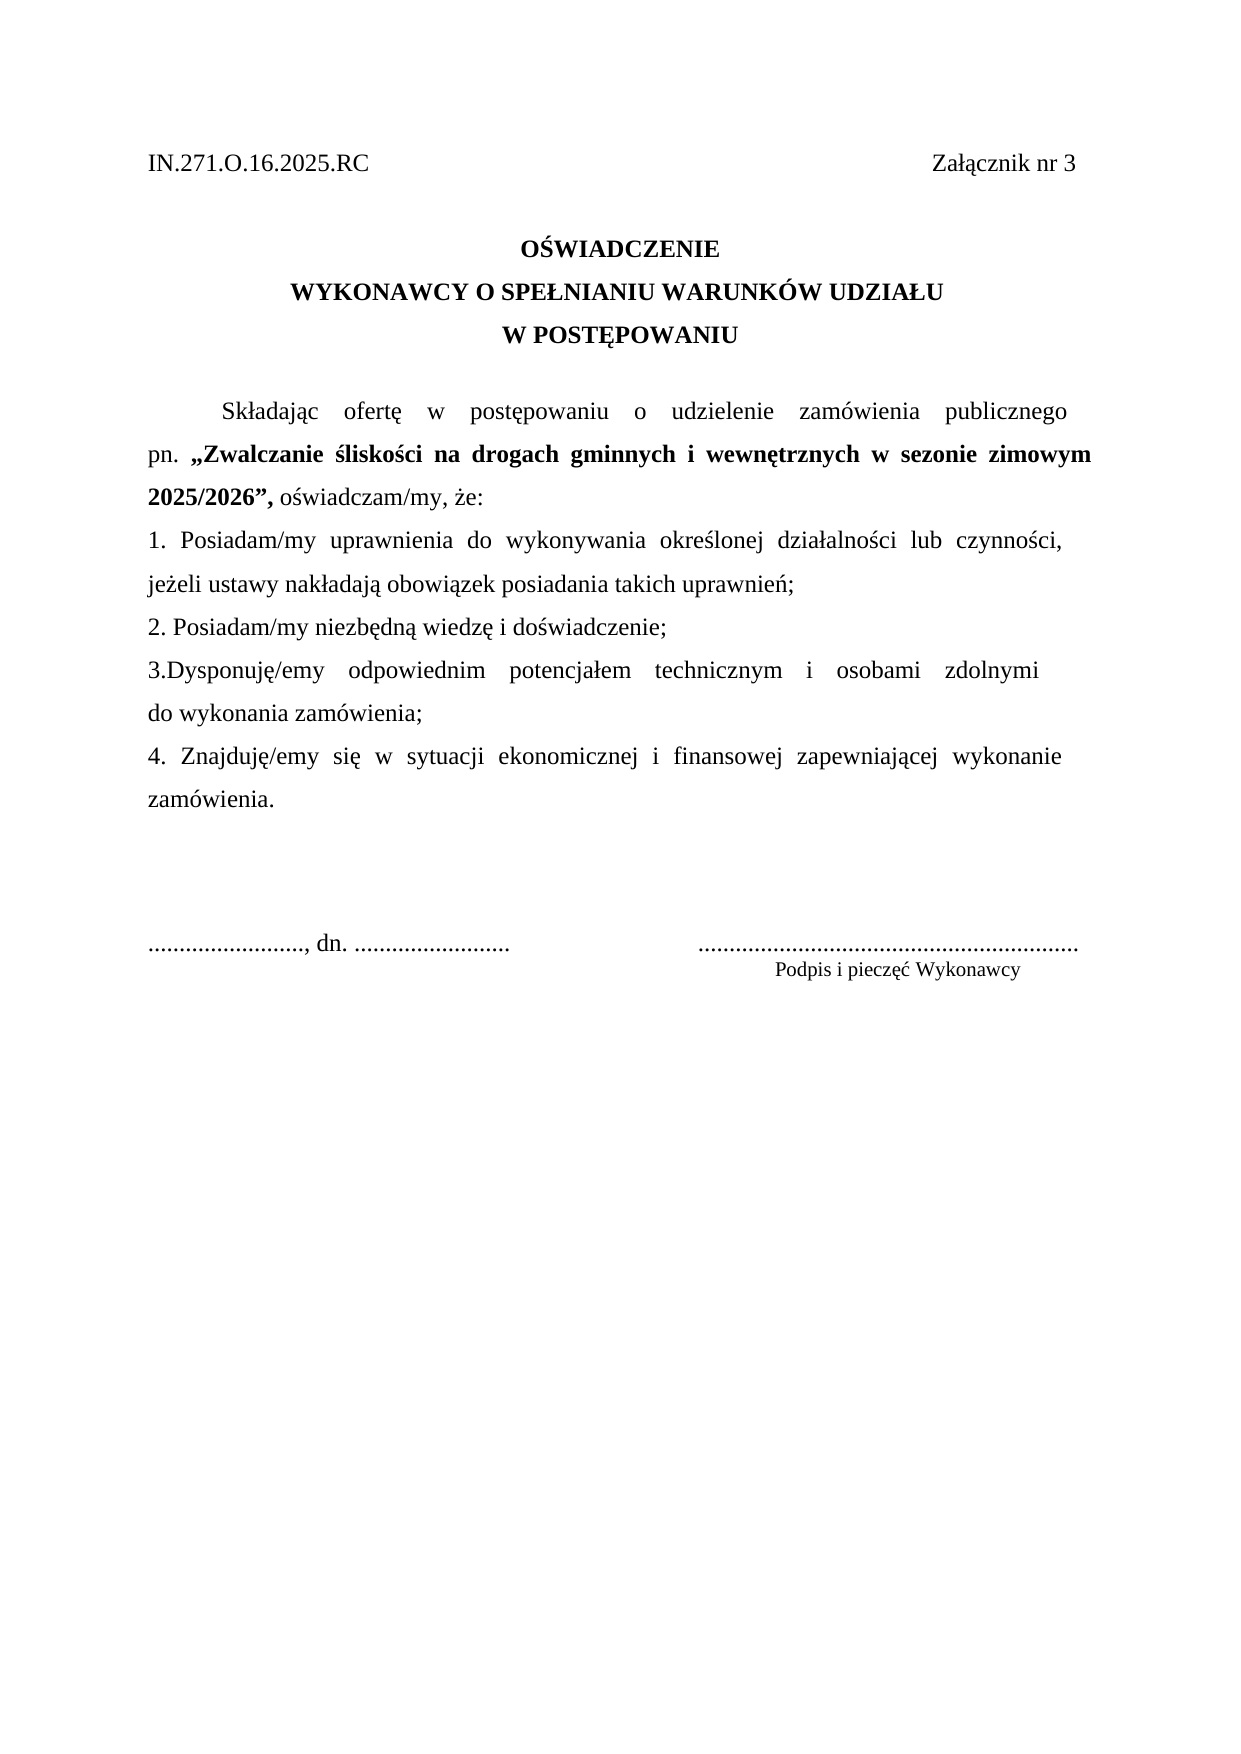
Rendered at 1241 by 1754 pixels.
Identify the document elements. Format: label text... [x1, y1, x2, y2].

text 4. Znajduję/emy się w sytuacji ekonomicznej i finansowej zapewniającej wykonanie zamówienia. [148, 741, 1063, 813]
text ........................., dn. ......................... ............................................................. [148, 928, 1196, 957]
text 2. Posiadam/my niezbędną wiedzę i doświadczenie; [148, 612, 1063, 641]
text IN.271.O.16.2025.RC Załącznik nr 3 [148, 148, 1093, 176]
text OŚWIADCZENIE [148, 234, 1093, 263]
text WYKONAWCY O SPEŁNIANIU WARUNKÓW UDZIAŁU W POSTĘPOWANIU [148, 277, 1093, 349]
text 3.Dysponuję/emy odpowiednim potencjałem technicznym i osobami zdolnymi do wykonania zamówienia; [148, 655, 1063, 727]
text Podpis i pieczęć Wykonawcy [710, 957, 1085, 981]
text Składając ofertę w postępowaniu o udzielenie zamówienia publicznego pn. „Zwalczanie śliskości na drogach gminnych i wewnętrznych w sezonie zimowym 2025/2026”, oświadczam/my, że: [148, 396, 1093, 511]
text 1. Posiadam/my uprawnienia do wykonywania określonej działalności lub czynności, jeżeli ustawy nakładają obowiązek posiadania takich uprawnień; [148, 526, 1063, 597]
